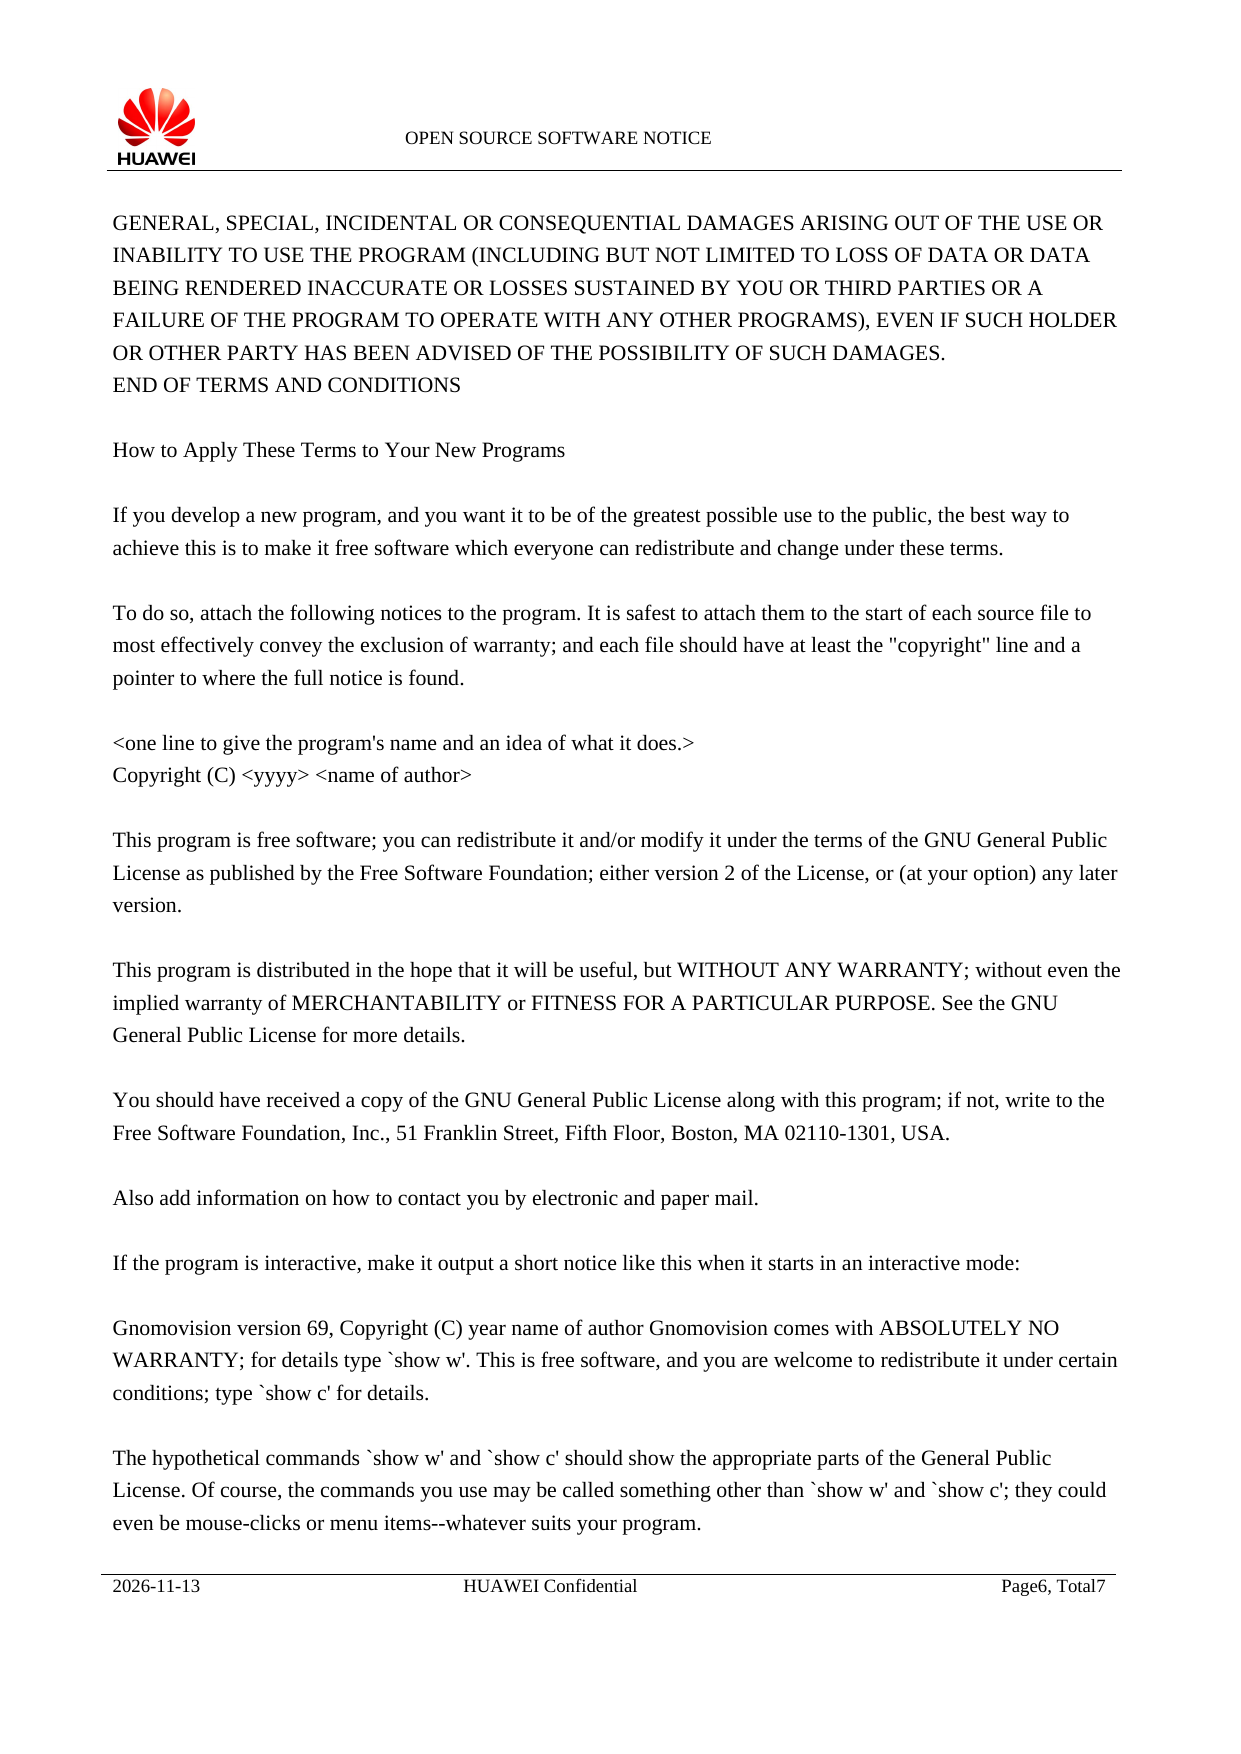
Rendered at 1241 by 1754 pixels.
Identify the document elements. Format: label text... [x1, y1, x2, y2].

picture [118, 88, 195, 165]
